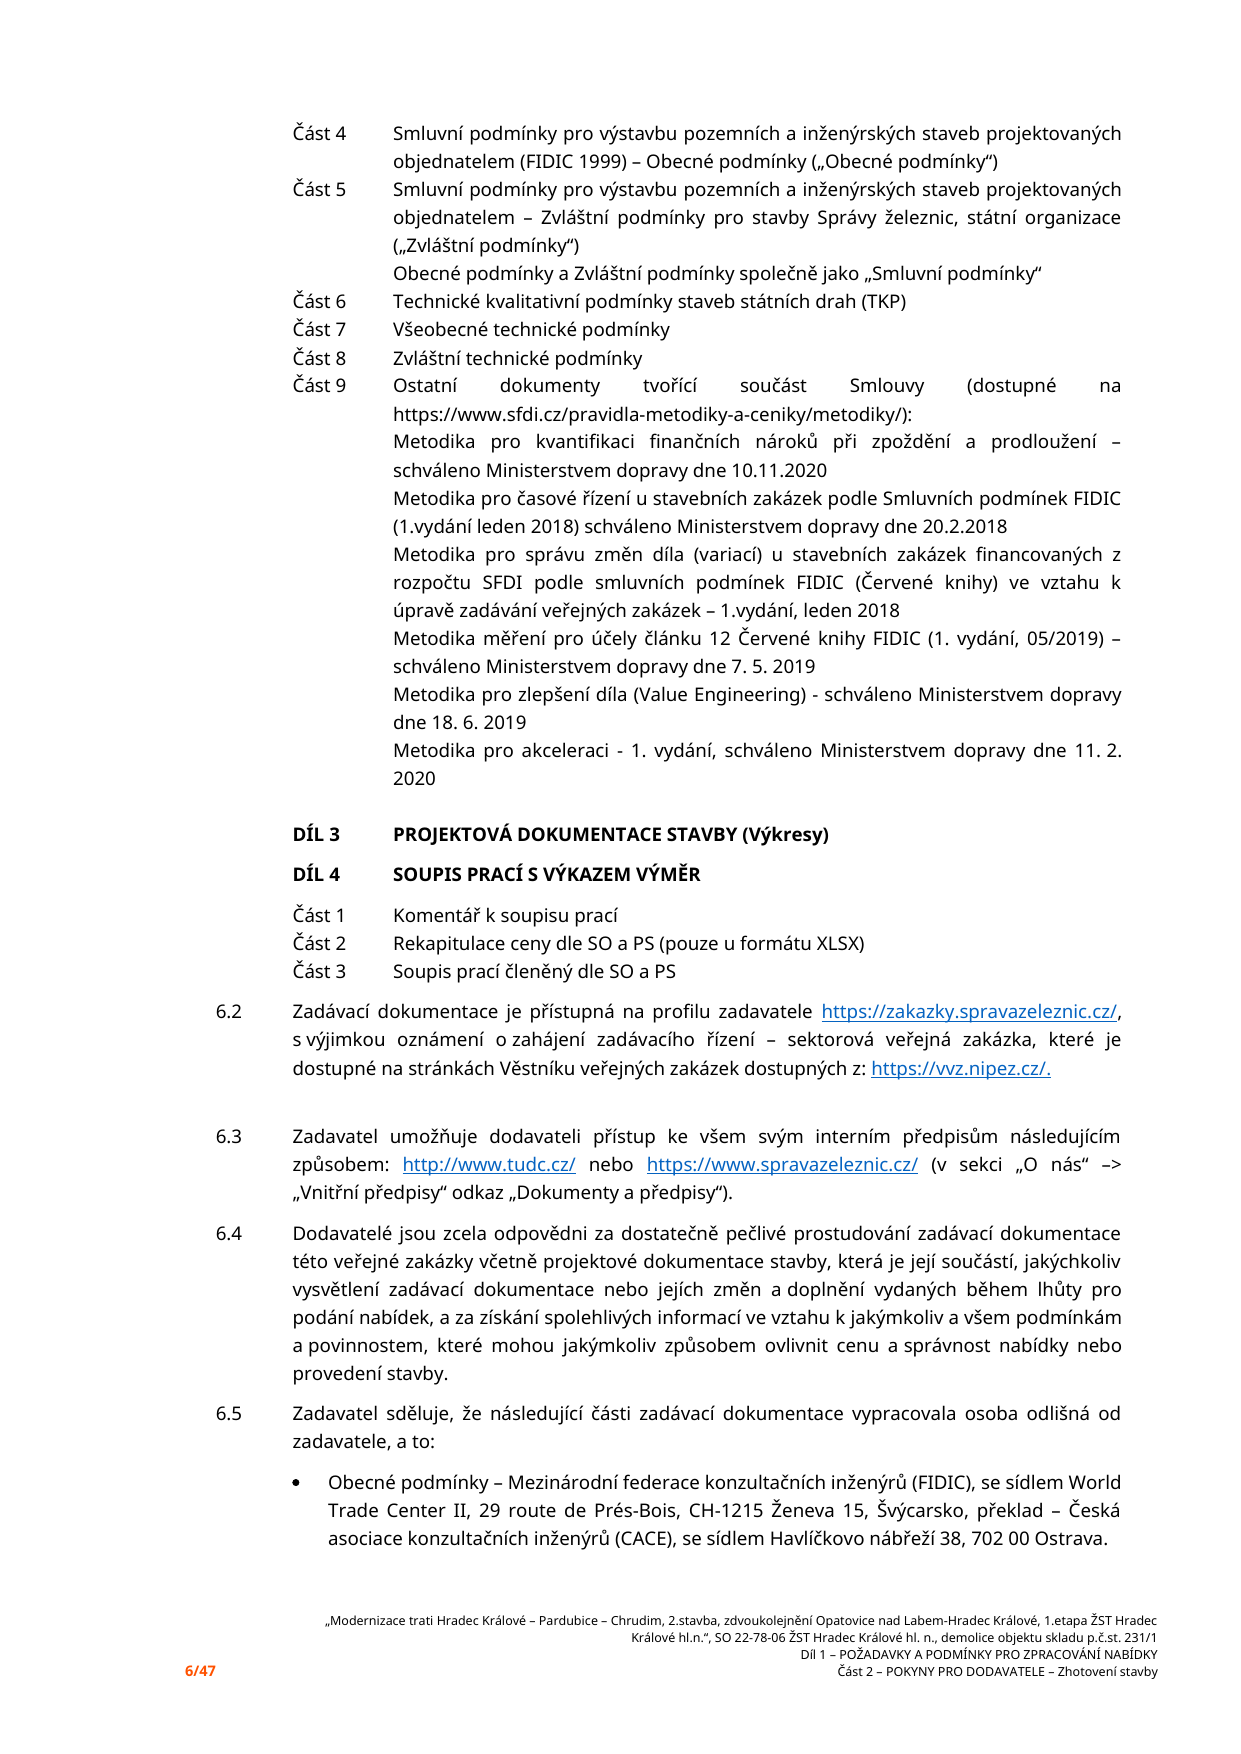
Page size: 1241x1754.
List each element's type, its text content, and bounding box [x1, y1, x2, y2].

text Metodika pro časové řízení u stavebních zakázek podle Smluvních podmínek FIDIC (1.vydání leden 2018) schváleno Ministerstvem dopravy dne 20.2.2018 [292, 485, 1122, 538]
text Zadavatel umožňuje dodavateli přístup ke všem svým interním předpisům následujícím způsobem: http://www.tudc.cz/ nebo https://www.spravazeleznic.cz/ (v sekci „O nás“ –> „Vnitřní předpisy“ odkaz „Dokumenty a předpisy“). [216, 1123, 1122, 1205]
text Metodika pro správu změn díla (variací) u stavebních zakázek financovaných z rozpočtu SFDI podle smluvních podmínek FIDIC (Červené knihy) ve vztahu k úpravě zadávání veřejných zakázek – 1.vydání, leden 2018 [292, 541, 1122, 622]
text Část 8 Zvláštní technické podmínky [292, 345, 1122, 370]
text Dodavatelé jsou zcela odpovědni za dostatečně pečlivé prostudování zadávací dokumentace této veřejné zakázky včetně projektové dokumentace stavby, která je její součástí, jakýchkoliv vysvětlení zadávací dokumentace nebo jejích změn a doplnění vydaných během lhůty pro podání nabídek, a za získání spolehlivých informací ve vztahu k jakýmkoliv a všem podmínkám a povinnostem, které mohou jakýmkoliv způsobem ovlivnit cenu a správnost nabídky nebo provedení stavby. [216, 1220, 1122, 1386]
text Metodika pro kvantifikaci finančních nároků při zpoždění a prodloužení – schváleno Ministerstvem dopravy dne 10.11.2020 [292, 429, 1122, 482]
text Zadavatel sděluje, že následující části zadávací dokumentace vypracovala osoba odlišná od zadavatele, a to: [216, 1401, 1122, 1454]
text Část 5 Smluvní podmínky pro výstavbu pozemních a inženýrských staveb projektovaných objednatelem – Zvláštní podmínky pro stavby Správy železnic, státní organizace („Zvláštní podmínky“) [292, 177, 1122, 258]
text Zadávací dokumentace je přístupná na profilu zadavatele https://zakazky.spravazeleznic.cz/, s výjimkou oznámení o zahájení zadávacího řízení – sektorová veřejná zakázka, které je dostupné na stránkách Věstníku veřejných zakázek dostupných z: https://vvz.nipez.cz/. [216, 999, 1122, 1080]
text Část 9 Ostatní dokumenty tvořící součást Smlouvy (dostupné na https://www.sfdi.cz/pravidla-metodiky-a-ceniky/metodiky/): [292, 373, 1122, 426]
text Část 6 Technické kvalitativní podmínky staveb státních drah (TKP) [292, 289, 1122, 314]
text Obecné podmínky a Zvláštní podmínky společně jako „Smluvní podmínky“ [292, 261, 1122, 286]
text Část 3 Soupis prací členěný dle SO a PS [292, 958, 1122, 984]
text Část 4 Smluvní podmínky pro výstavbu pozemních a inženýrských staveb projektovaných objednatelem (FIDIC 1999) – Obecné podmínky („Obecné podmínky“) [292, 121, 1122, 174]
text Část 2 Rekapitulace ceny dle SO a PS (pouze u formátu XLSX) [292, 930, 1122, 956]
text Metodika měření pro účely článku 12 Červené knihy FIDIC (1. vydání, 05/2019) – schváleno Ministerstvem dopravy dne 7. 5. 2019 [292, 625, 1122, 678]
text DÍL 4 SOUPIS PRACÍ S VÝKAZEM VÝMĚR [292, 862, 1122, 887]
text Část 7 Všeobecné technické podmínky [292, 317, 1122, 342]
text Metodika pro akceleraci - 1. vydání, schváleno Ministerstvem dopravy dne 11. 2. 2020 [292, 737, 1122, 791]
text Obecné podmínky – Mezinárodní federace konzultačních inženýrů (FIDIC), se sídlem World Trade Center II, 29 route de Prés-Bois, CH-1215 Ženeva 15, Švýcarsko, překlad – Česká asociace konzultačních inženýrů (CACE), se sídlem Havlíčkovo nábřeží 38, 702 00 Ostrava. [292, 1469, 1122, 1551]
text DÍL 3 PROJEKTOVÁ DOKUMENTACE STAVBY (Výkresy) [292, 821, 1122, 847]
text Metodika pro zlepšení díla (Value Engineering) - schváleno Ministerstvem dopravy dne 18. 6. 2019 [292, 681, 1122, 734]
text Část 1 Komentář k soupisu prací [292, 902, 1122, 928]
